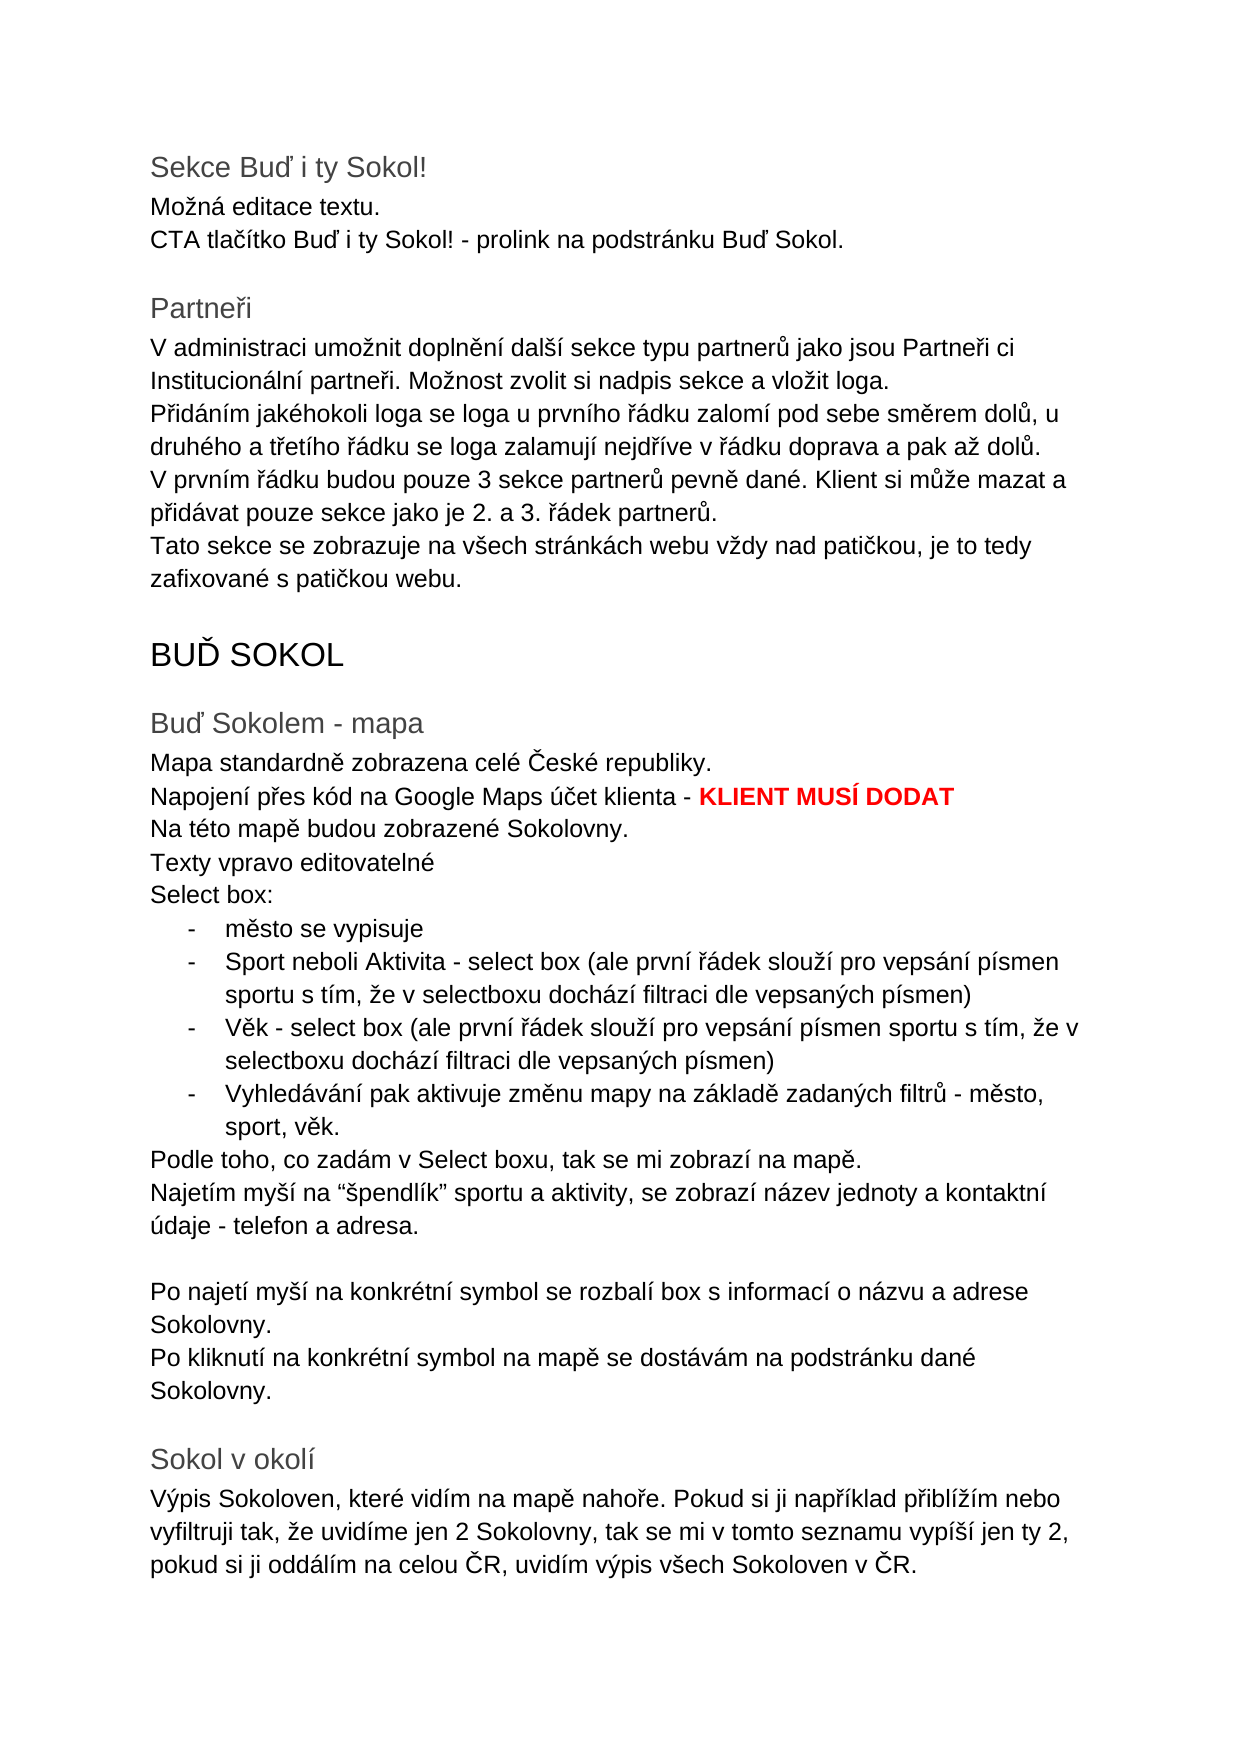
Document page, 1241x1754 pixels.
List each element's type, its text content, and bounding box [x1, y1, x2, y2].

text Po kliknutí na konkrétní symbol na mapě se dostávám na podstránku dané Sokolovny. [150, 1343, 1090, 1404]
list Vyhledávání pak aktivuje změnu mapy na základě zadaných filtrů - město, sport, věk. [187, 1079, 1090, 1140]
list město se vypisuje [187, 913, 1090, 942]
text Možná editace textu. [150, 192, 1090, 221]
text Přidáním jakéhokoli loga se loga u prvního řádku zalomí pod sebe směrem dolů, u druhého a třetího řádku se loga zalamují nejdříve v řádku doprava a pak až dolů. [150, 399, 1090, 461]
text Napojení přes kód na Google Maps účet klienta - KLIENT MUSÍ DODAT [150, 781, 1090, 810]
text V prvním řádku budou pouze 3 sekce partnerů pevně dané. Klient si může mazat a přidávat pouze sekce jako je 2. a 3. řádek partnerů. [150, 465, 1090, 527]
text Na této mapě budou zobrazené Sokolovny. [150, 814, 1090, 843]
text Výpis Sokoloven, které vidím na mapě nahoře. Pokud si ji například přiblížím nebo vyfiltruji tak, že uvidíme jen 2 Sokolovny, tak se mi v tomto seznamu vypíší jen ty 2, pokud si ji oddálím na celou ČR, uvidím výpis všech Sokoloven v ČR. [150, 1484, 1090, 1579]
text Select box: [150, 881, 1090, 909]
subtitle Sekce Buď i ty Sokol! [150, 150, 1090, 183]
text V administraci umožnit doplnění další sekce typu partnerů jako jsou Partneři ci Institucionální partneři. Možnost zvolit si nadpis sekce a vložit loga. [150, 333, 1090, 395]
text Podle toho, co zadám v Select boxu, tak se mi zobrazí na mapě. [150, 1145, 1090, 1173]
subtitle BUĎ SOKOL [150, 635, 1090, 673]
subtitle Partneři [150, 291, 1090, 325]
text Najetím myší na “špendlík” sportu a aktivity, se zobrazí název jednoty a kontaktní údaje - telefon a adresa. [150, 1178, 1090, 1239]
text Tato sekce se zobrazuje na všech stránkách webu vždy nad patičkou, je to tedy zafixované s patičkou webu. [150, 531, 1090, 593]
text CTA tlačítko Buď i ty Sokol! - prolink na podstránku Buď Sokol. [150, 225, 1090, 254]
subtitle Buď Sokolem - mapa [150, 707, 1090, 740]
list Sport neboli Aktivita - select box (ale první řádek slouží pro vepsání písmen sportu s tím, že v selectboxu dochází filtraci dle vepsaných písmen) [187, 947, 1090, 1008]
list Věk - select box (ale první řádek slouží pro vepsání písmen sportu s tím, že v selectboxu dochází filtraci dle vepsaných písmen) [187, 1013, 1090, 1074]
text Mapa standardně zobrazena celé České republiky. [150, 748, 1090, 777]
text Texty vpravo editovatelné [150, 847, 1090, 876]
text Po najetí myší na konkrétní symbol se rozbalí box s informací o názvu a adrese Sokolovny. [150, 1277, 1090, 1338]
subtitle Sokol v okolí [150, 1442, 1090, 1476]
